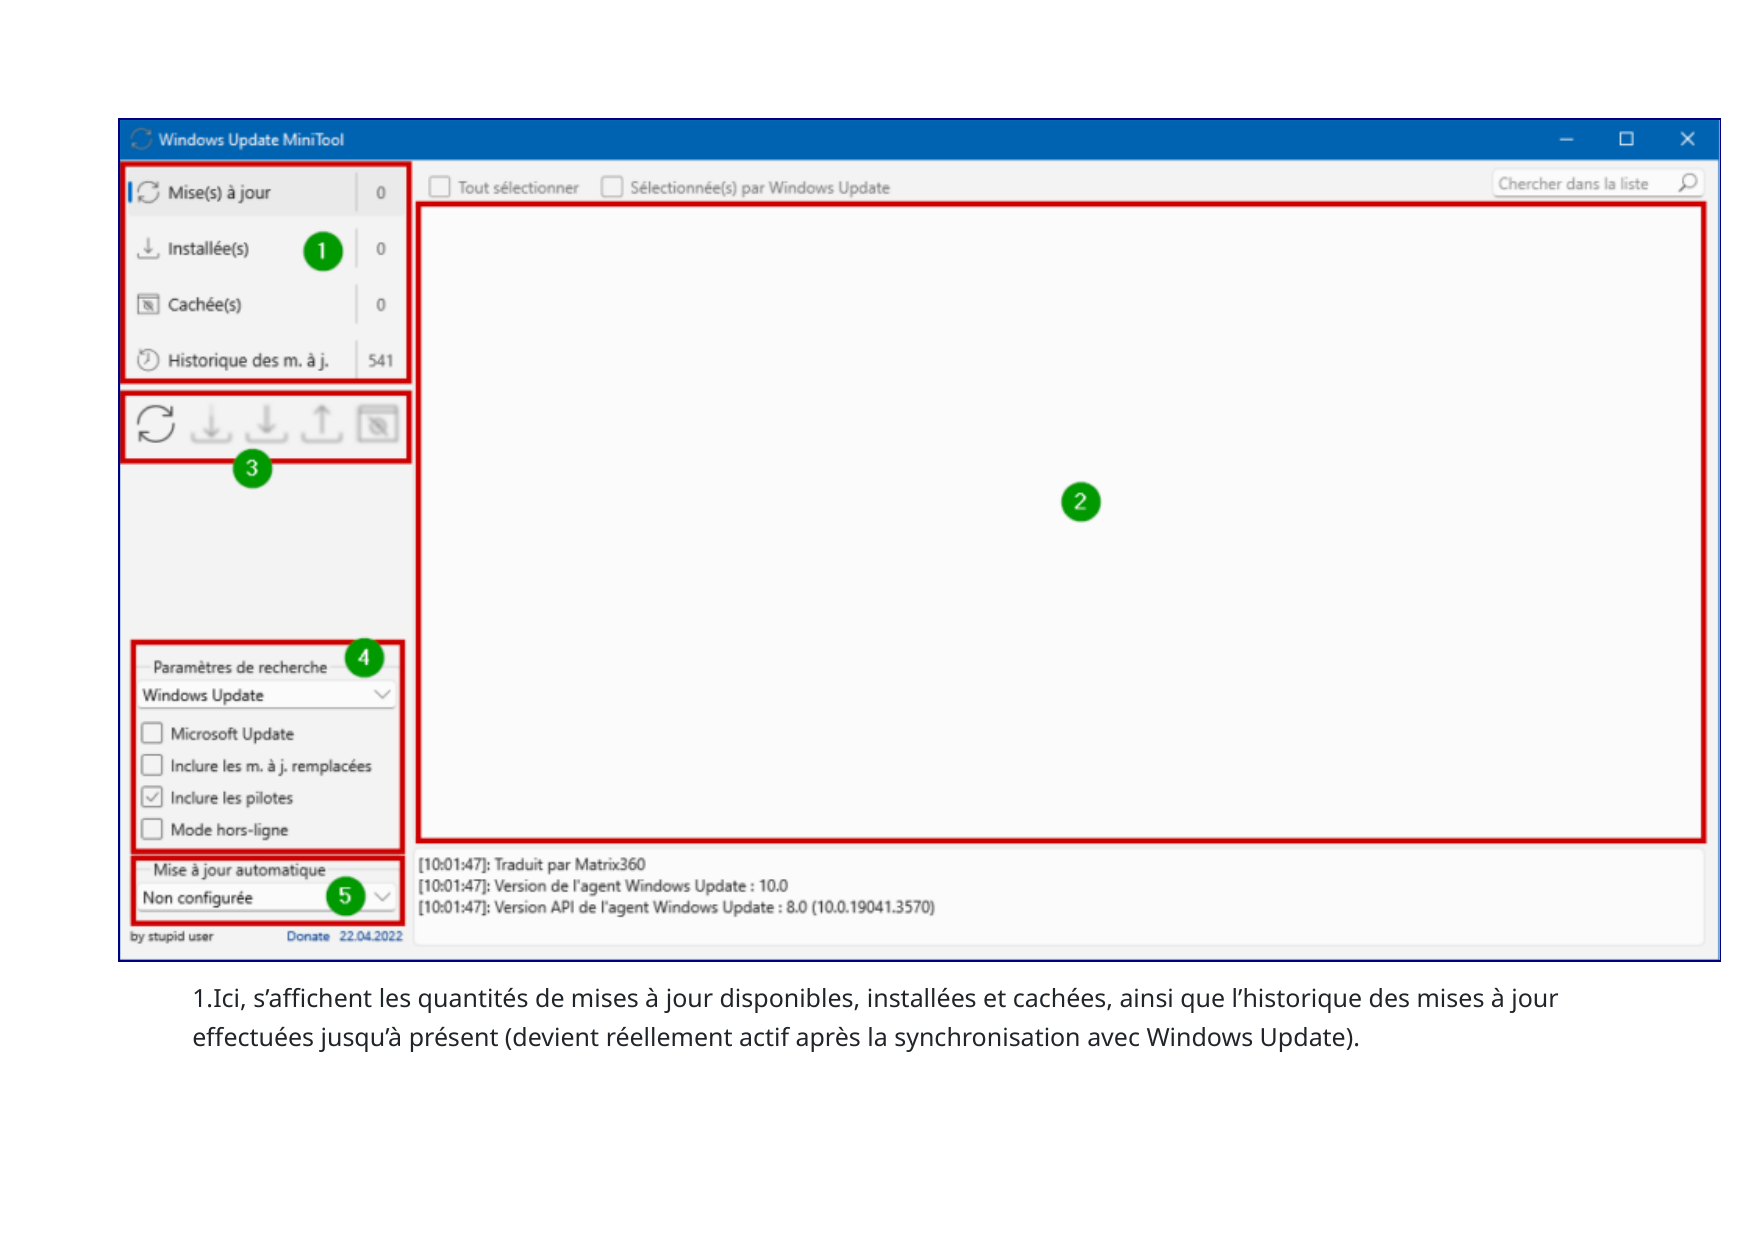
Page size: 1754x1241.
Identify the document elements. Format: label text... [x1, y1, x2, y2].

picture [120, 120, 1720, 960]
list Ici, s’affichent les quantités de mises à jour disponibles, installées et cachées, ainsi que l’historique des mises à jour effectuées jusqu’à présent (devient réellement actif après la synchronisation avec Windows Update). [192, 981, 1636, 1054]
